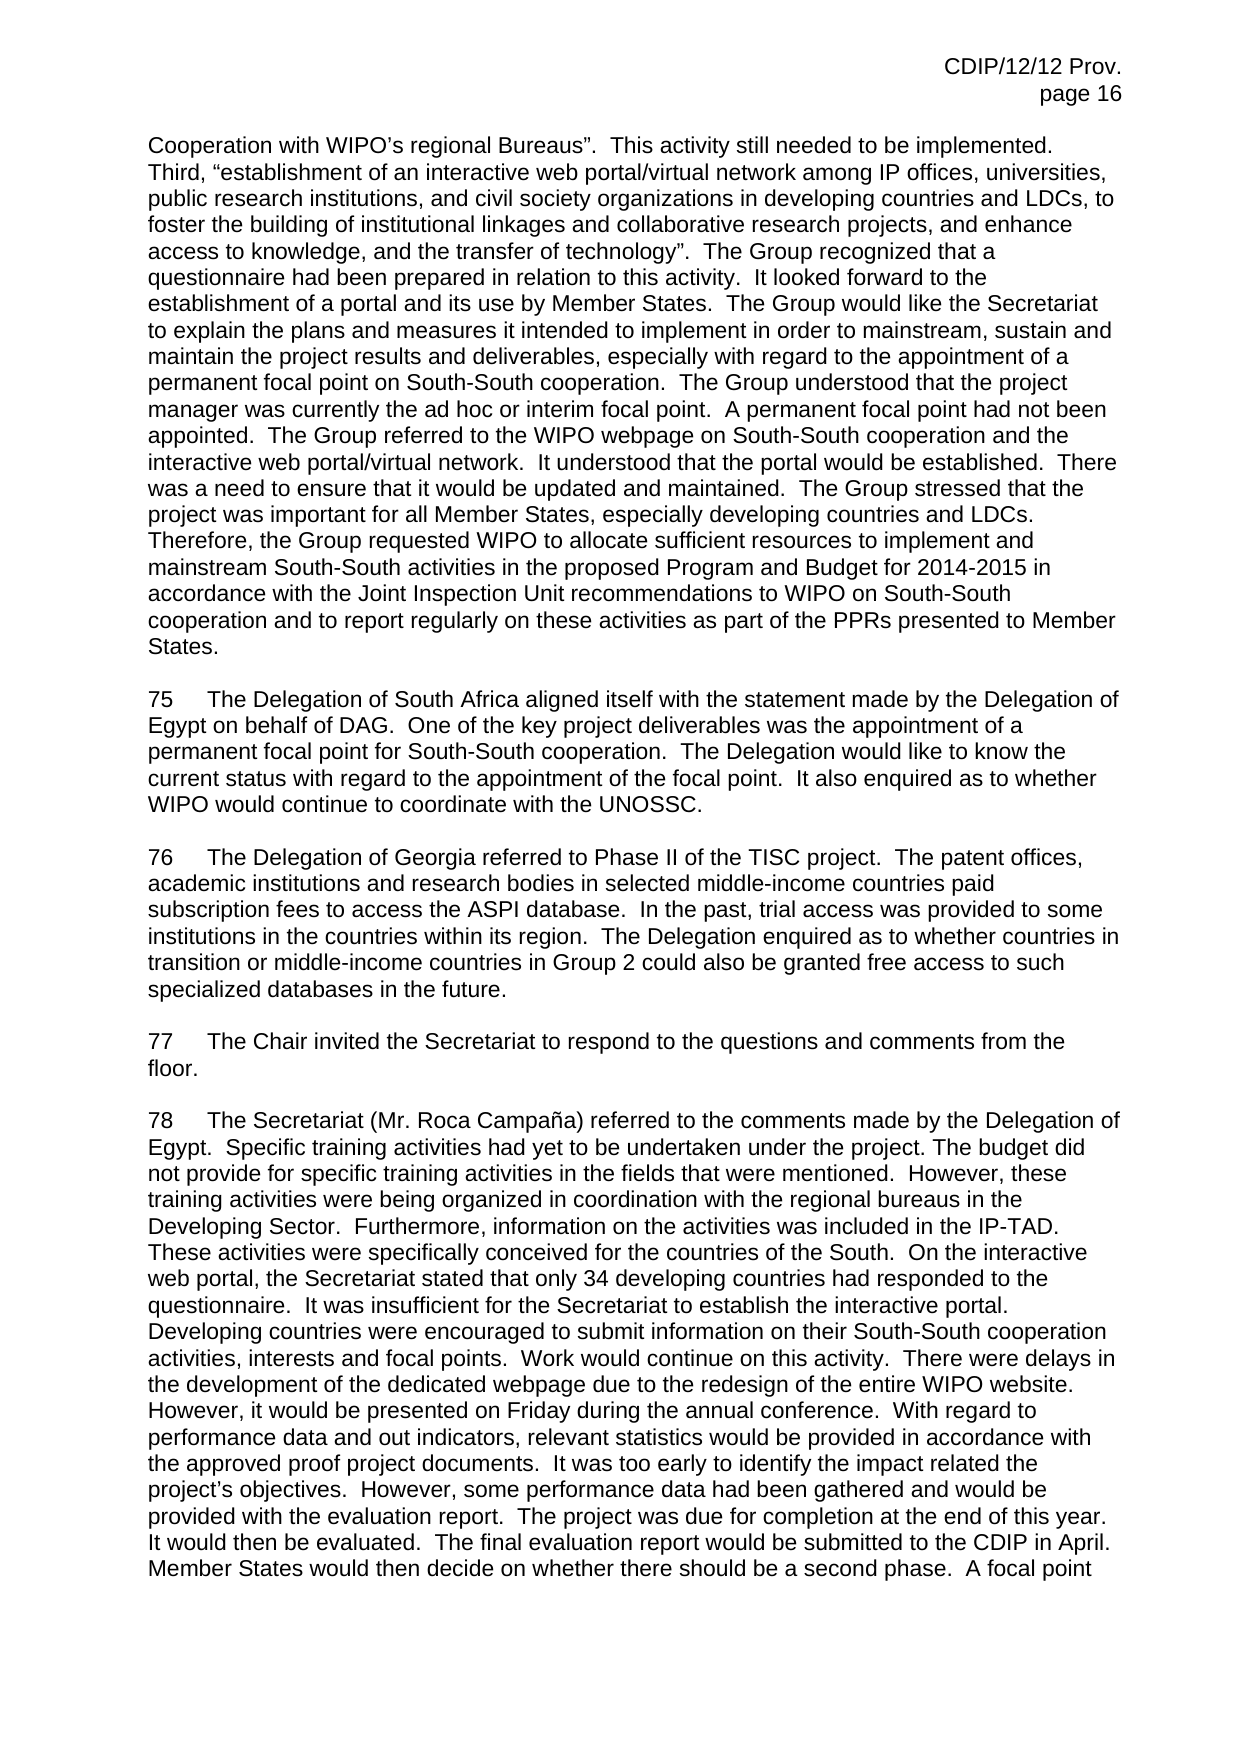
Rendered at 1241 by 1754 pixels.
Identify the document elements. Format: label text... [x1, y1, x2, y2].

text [148, 1107, 1122, 1582]
text The Delegation of South Africa aligned itself with the statement made by the Delegation of Egypt on behalf of DAG. One of the key project deliverables was the appointment of a permanent focal point for South-South cooperation. The Delegation would like to know the current status with regard to the appointment of the focal point. It also enquired as to whether WIPO would continue to coordinate with the UNOSSC. [148, 686, 1122, 817]
text The Chair invited the Secretariat to respond to the questions and comments from the floor. [148, 1028, 1122, 1081]
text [148, 132, 1122, 659]
text The Delegation of Georgia referred to Phase II of the TISC project. The patent offices, academic institutions and research bodies in selected middle-income countries paid subscription fees to access the ASPI database. In the past, trial access was provided to some institutions in the countries within its region. The Delegation enquired as to whether countries in transition or middle-income countries in Group 2 could also be granted free access to such specialized databases in the future. [148, 844, 1122, 1002]
